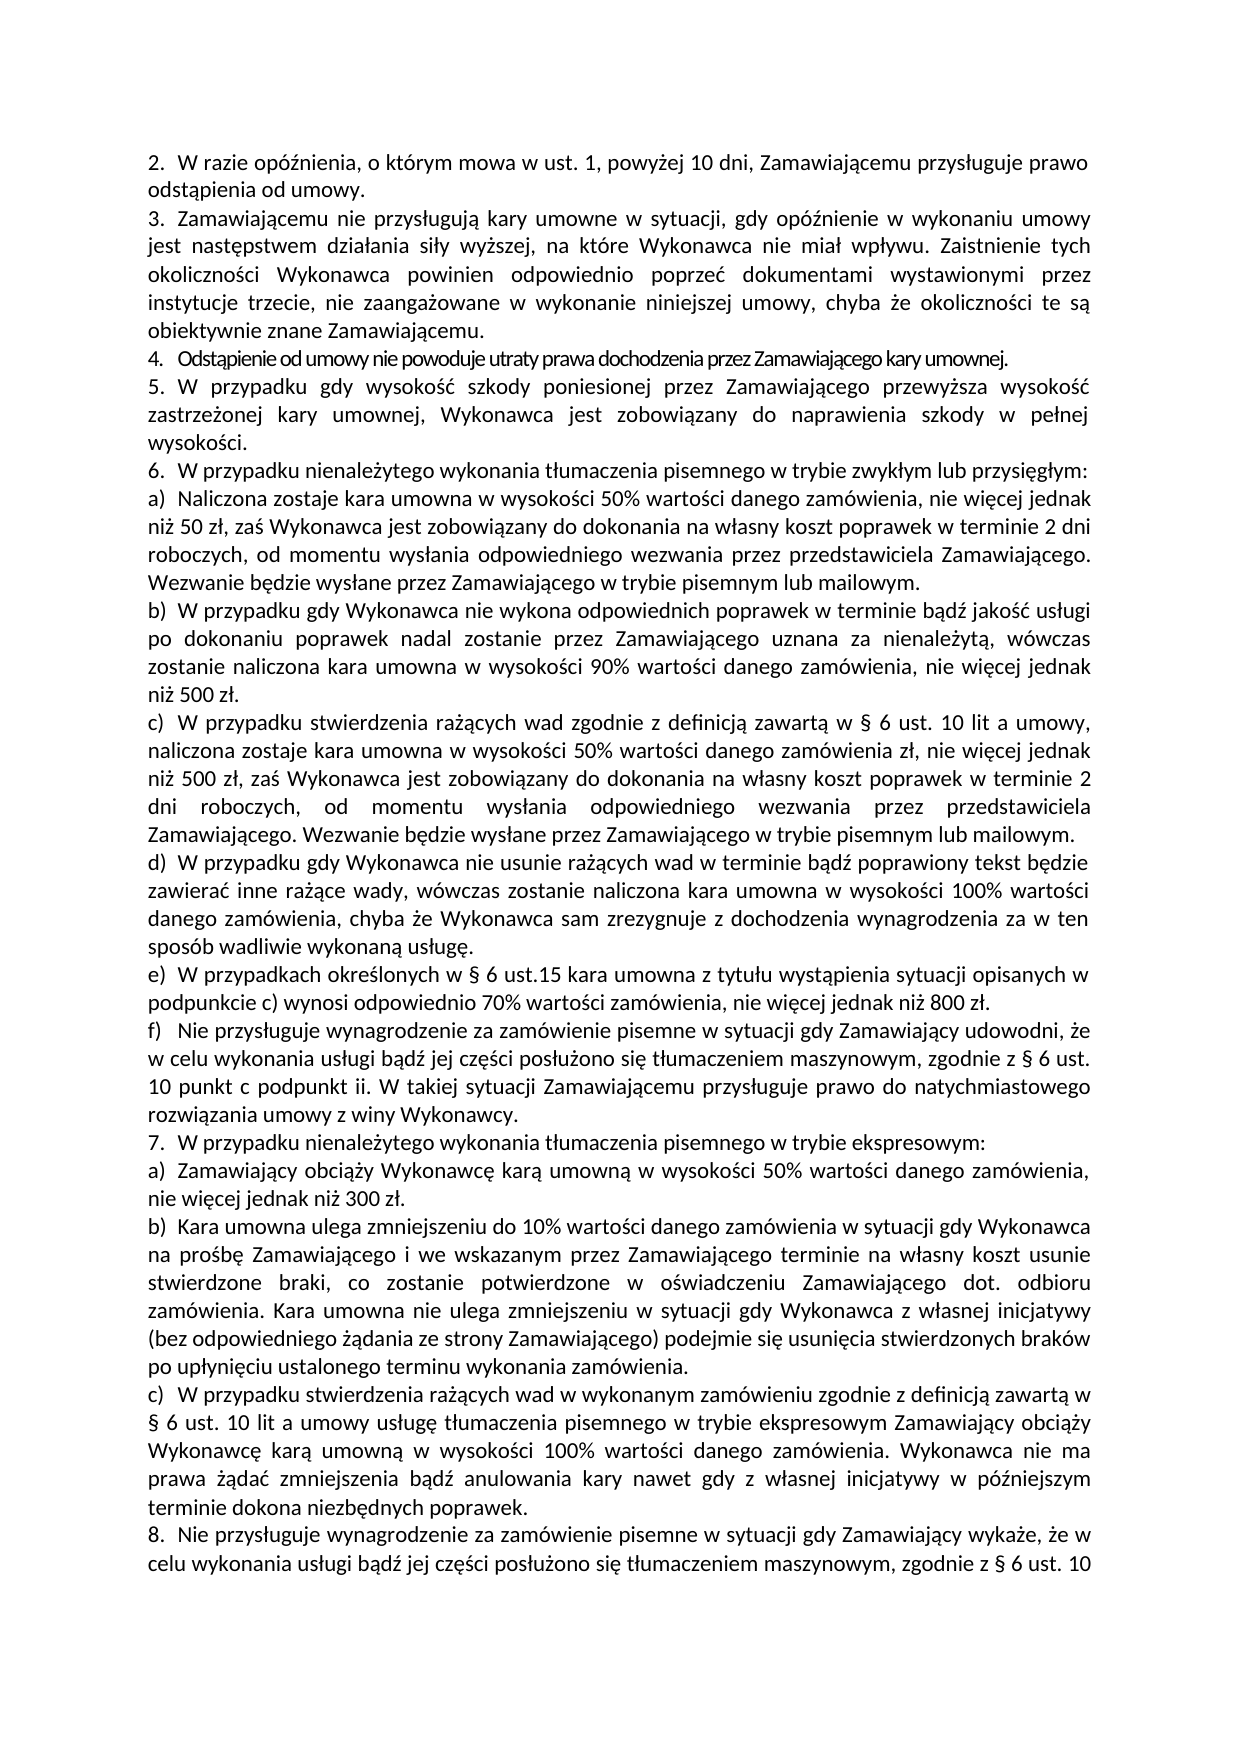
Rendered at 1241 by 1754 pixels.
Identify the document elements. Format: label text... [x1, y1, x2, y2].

list Odstąpienie od umowy nie powoduje utraty prawa dochodzenia przez Zamawiającego kary umownej. [148, 344, 1091, 372]
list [148, 1521, 1093, 1577]
list W przypadkach określonych w § 6 ust.15 kara umowna z tytułu wystąpienia sytuacji opisanych w podpunkcie c) wynosi odpowiednio 70% wartości zamówienia, nie więcej jednak niż 800 zł. [148, 960, 1091, 1016]
list W przypadku gdy Wykonawca nie wykona odpowiednich poprawek w terminie bądź jakość usługi po dokonaniu poprawek nadal zostanie przez Zamawiającego uznana za nienależytą, wówczas zostanie naliczona kara umowna w wysokości 90% wartości danego zamówienia, nie więcej jednak niż 500 zł. [148, 596, 1093, 708]
list Naliczona zostaje kara umowna w wysokości 50% wartości danego zamówienia, nie więcej jednak niż 50 zł, zaś Wykonawca jest zobowiązany do dokonania na własny koszt poprawek w terminie 2 dni roboczych, od momentu wysłania odpowiedniego wezwania przez przedstawiciela Zamawiającego. Wezwanie będzie wysłane przez Zamawiającego w trybie pisemnym lub mailowym. [148, 484, 1093, 596]
list W przypadku nienależytego wykonania tłumaczenia pisemnego w trybie zwykłym lub przysięgłym: [148, 456, 1093, 484]
list W razie opóźnienia, o którym mowa w ust. 1, powyżej 10 dni, Zamawiającemu przysługuje prawo odstąpienia od umowy. [148, 148, 1091, 204]
list Kara umowna ulega zmniejszeniu do 10% wartości danego zamówienia w sytuacji gdy Wykonawca na prośbę Zamawiającego i we wskazanym przez Zamawiającego terminie na własny koszt usunie stwierdzone braki, co zostanie potwierdzone w oświadczeniu Zamawiającego dot. odbioru zamówienia. Kara umowna nie ulega zmniejszeniu w sytuacji gdy Wykonawca z własnej inicjatywy (bez odpowiedniego żądania ze strony Zamawiającego) podejmie się usunięcia stwierdzonych braków po upłynięciu ustalonego terminu wykonania zamówienia. [148, 1212, 1093, 1381]
list W przypadku stwierdzenia rażących wad w wykonanym zamówieniu zgodnie z definicją zawartą w § 6 ust. 10 lit a umowy usługę tłumaczenia pisemnego w trybie ekspresowym Zamawiający obciąży Wykonawcę karą umowną w wysokości 100% wartości danego zamówienia. Wykonawca nie ma prawa żądać zmniejszenia bądź anulowania kary nawet gdy z własnej inicjatywy w późniejszym terminie dokona niezbędnych poprawek. [148, 1381, 1093, 1521]
list W przypadku gdy Wykonawca nie usunie rażących wad w terminie bądź poprawiony tekst będzie zawierać inne rażące wady, wówczas zostanie naliczona kara umowna w wysokości 100% wartości danego zamówienia, chyba że Wykonawca sam zrezygnuje z dochodzenia wynagrodzenia za w ten sposób wadliwie wykonaną usługę. [148, 848, 1091, 960]
list Zamawiający obciąży Wykonawcę karą umowną w wysokości 50% wartości danego zamówienia, nie więcej jednak niż 300 zł. [148, 1156, 1091, 1212]
list W przypadku nienależytego wykonania tłumaczenia pisemnego w trybie ekspresowym: [148, 1128, 1093, 1156]
list W przypadku stwierdzenia rażących wad zgodnie z definicją zawartą w § 6 ust. 10 lit a umowy, naliczona zostaje kara umowna w wysokości 50% wartości danego zamówienia zł, nie więcej jednak niż 500 zł, zaś Wykonawca jest zobowiązany do dokonania na własny koszt poprawek w terminie 2 dni roboczych, od momentu wysłania odpowiedniego wezwania przez przedstawiciela Zamawiającego. Wezwanie będzie wysłane przez Zamawiającego w trybie pisemnym lub mailowym. [148, 708, 1093, 848]
list Nie przysługuje wynagrodzenie za zamówienie pisemne w sytuacji gdy Zamawiający udowodni, że w celu wykonania usługi bądź jej części posłużono się tłumaczeniem maszynowym, zgodnie z § 6 ust. 10 punkt c podpunkt ii. W takiej sytuacji Zamawiającemu przysługuje prawo do natychmiastowego rozwiązania umowy z winy Wykonawcy. [148, 1016, 1093, 1128]
list W przypadku gdy wysokość szkody poniesionej przez Zamawiającego przewyższa wysokość zastrzeżonej kary umownej, Wykonawca jest zobowiązany do naprawienia szkody w pełnej wysokości. [148, 372, 1091, 456]
list Zamawiającemu nie przysługują kary umowne w sytuacji, gdy opóźnienie w wykonaniu umowy jest następstwem działania siły wyższej, na które Wykonawca nie miał wpływu. Zaistnienie tych okoliczności Wykonawca powinien odpowiednio poprzeć dokumentami wystawionymi przez instytucje trzecie, nie zaangażowane w wykonanie niniejszej umowy, chyba że okoliczności te są obiektywnie znane Zamawiającemu. [148, 204, 1093, 344]
